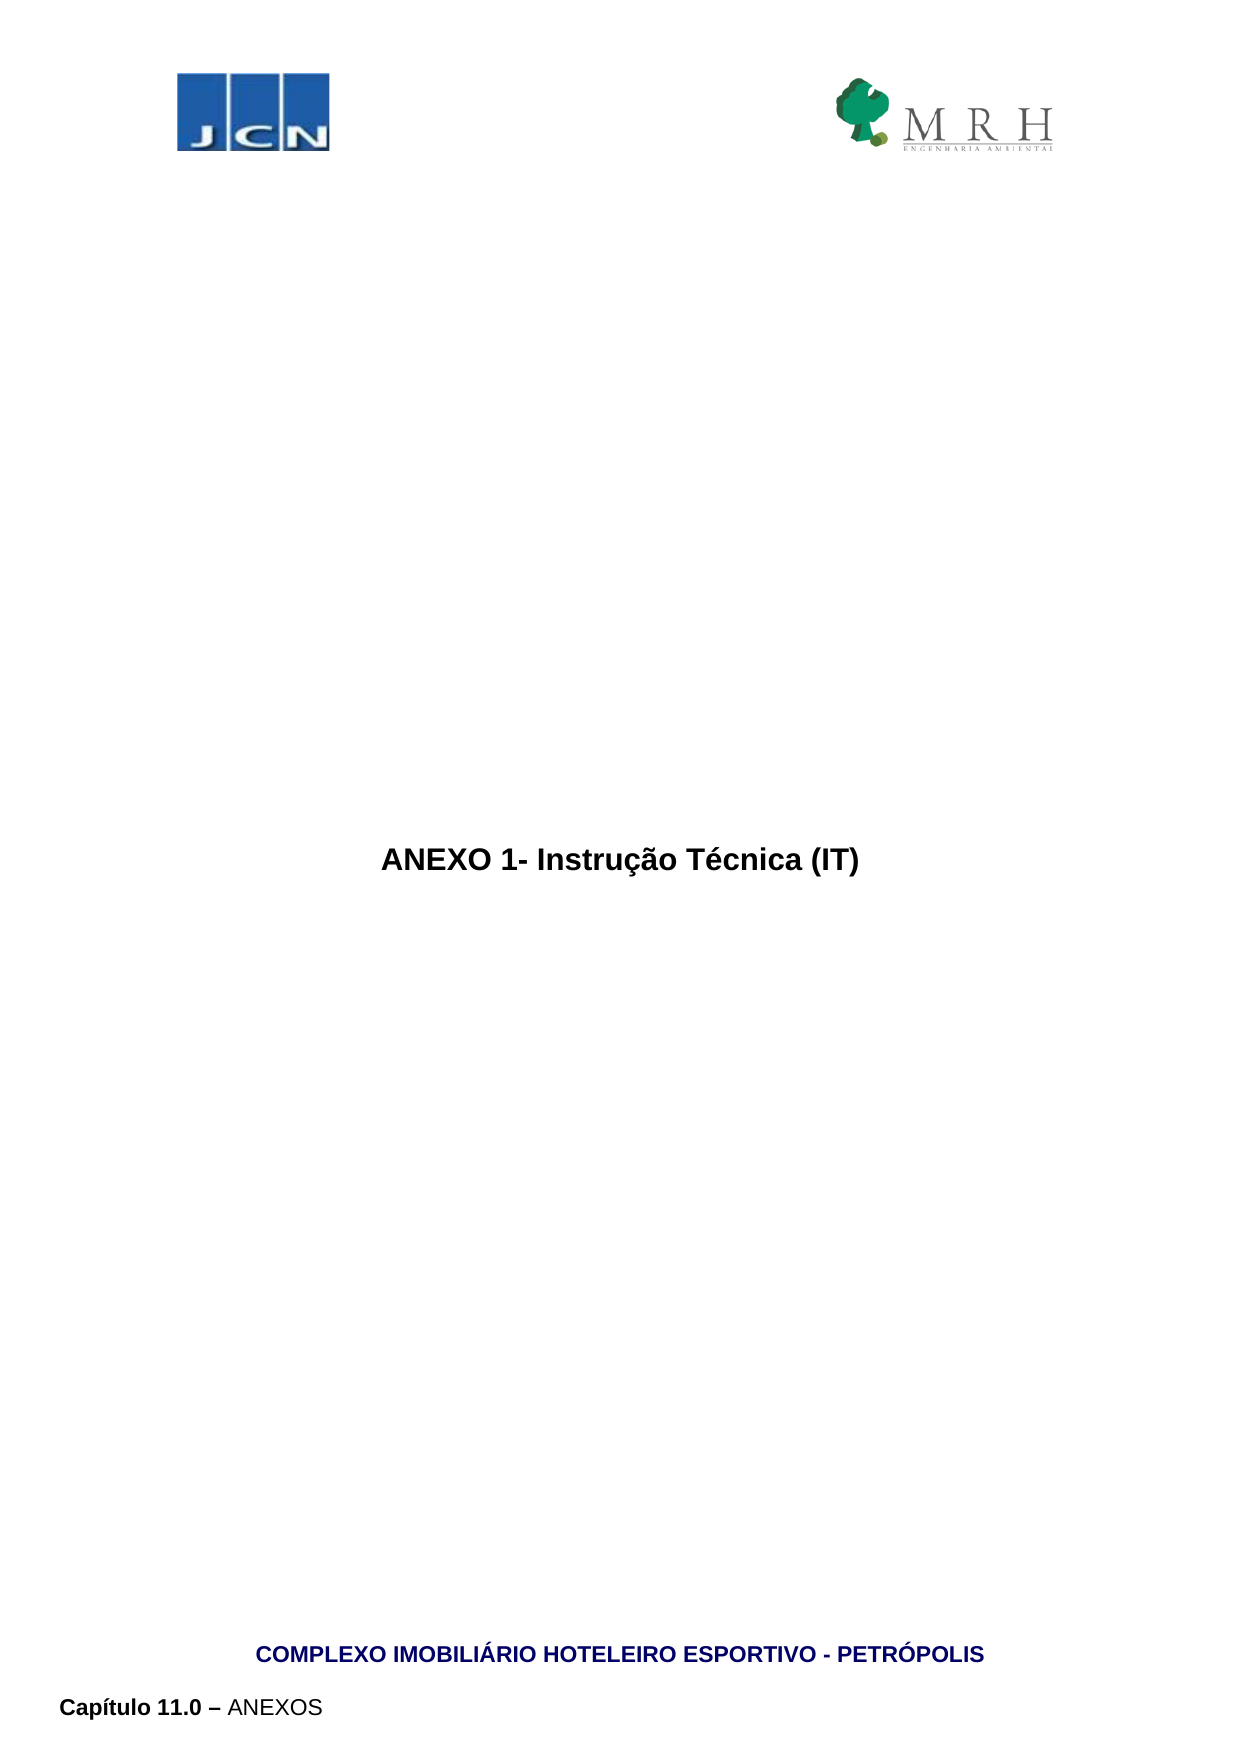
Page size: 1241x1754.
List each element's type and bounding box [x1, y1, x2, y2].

picture [836, 78, 1053, 151]
picture [177, 73, 330, 151]
